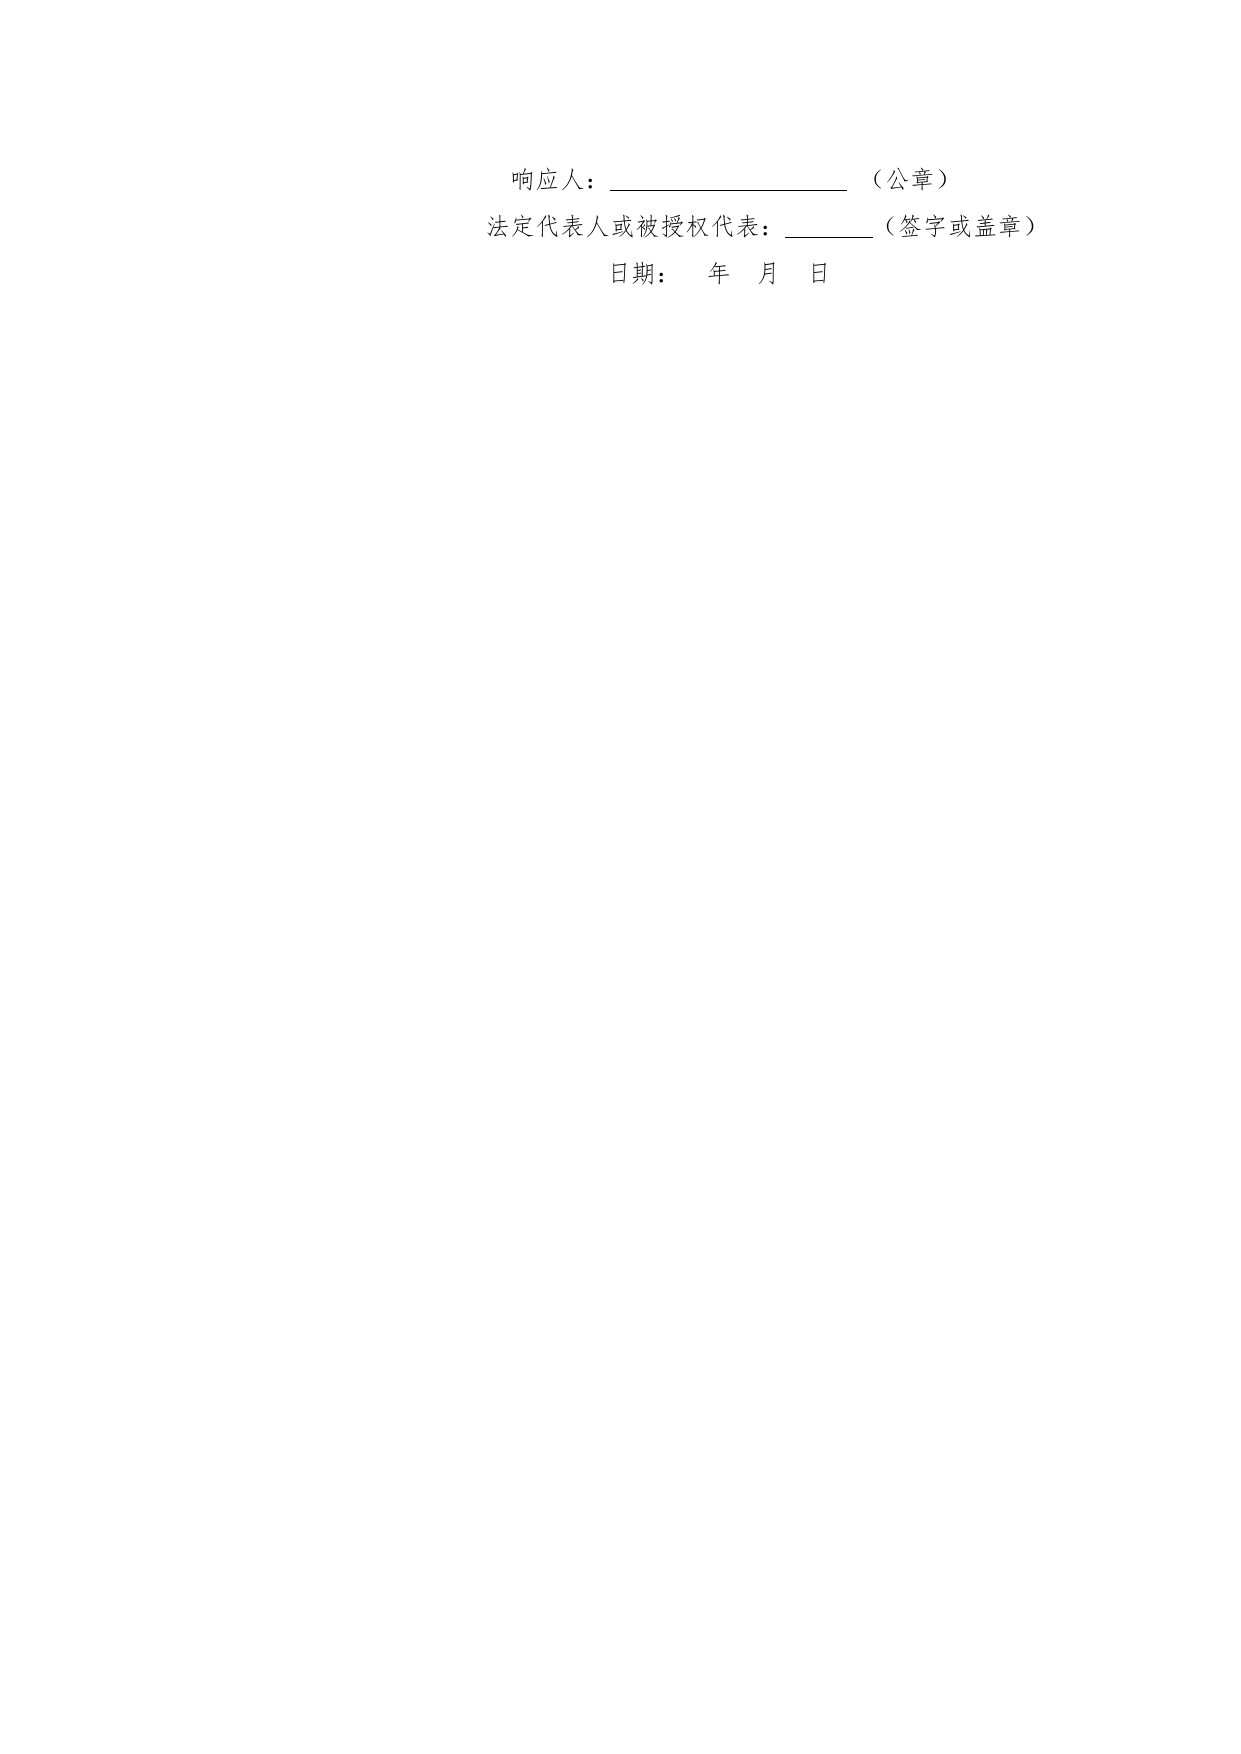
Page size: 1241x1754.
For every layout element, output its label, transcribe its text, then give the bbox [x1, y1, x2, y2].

text 日期： 年 月 日 [187, 256, 1053, 288]
text 法定代表人或被授权代表： （签字或盖章） [187, 209, 1069, 241]
text 响应人： （公章） [187, 162, 1069, 194]
